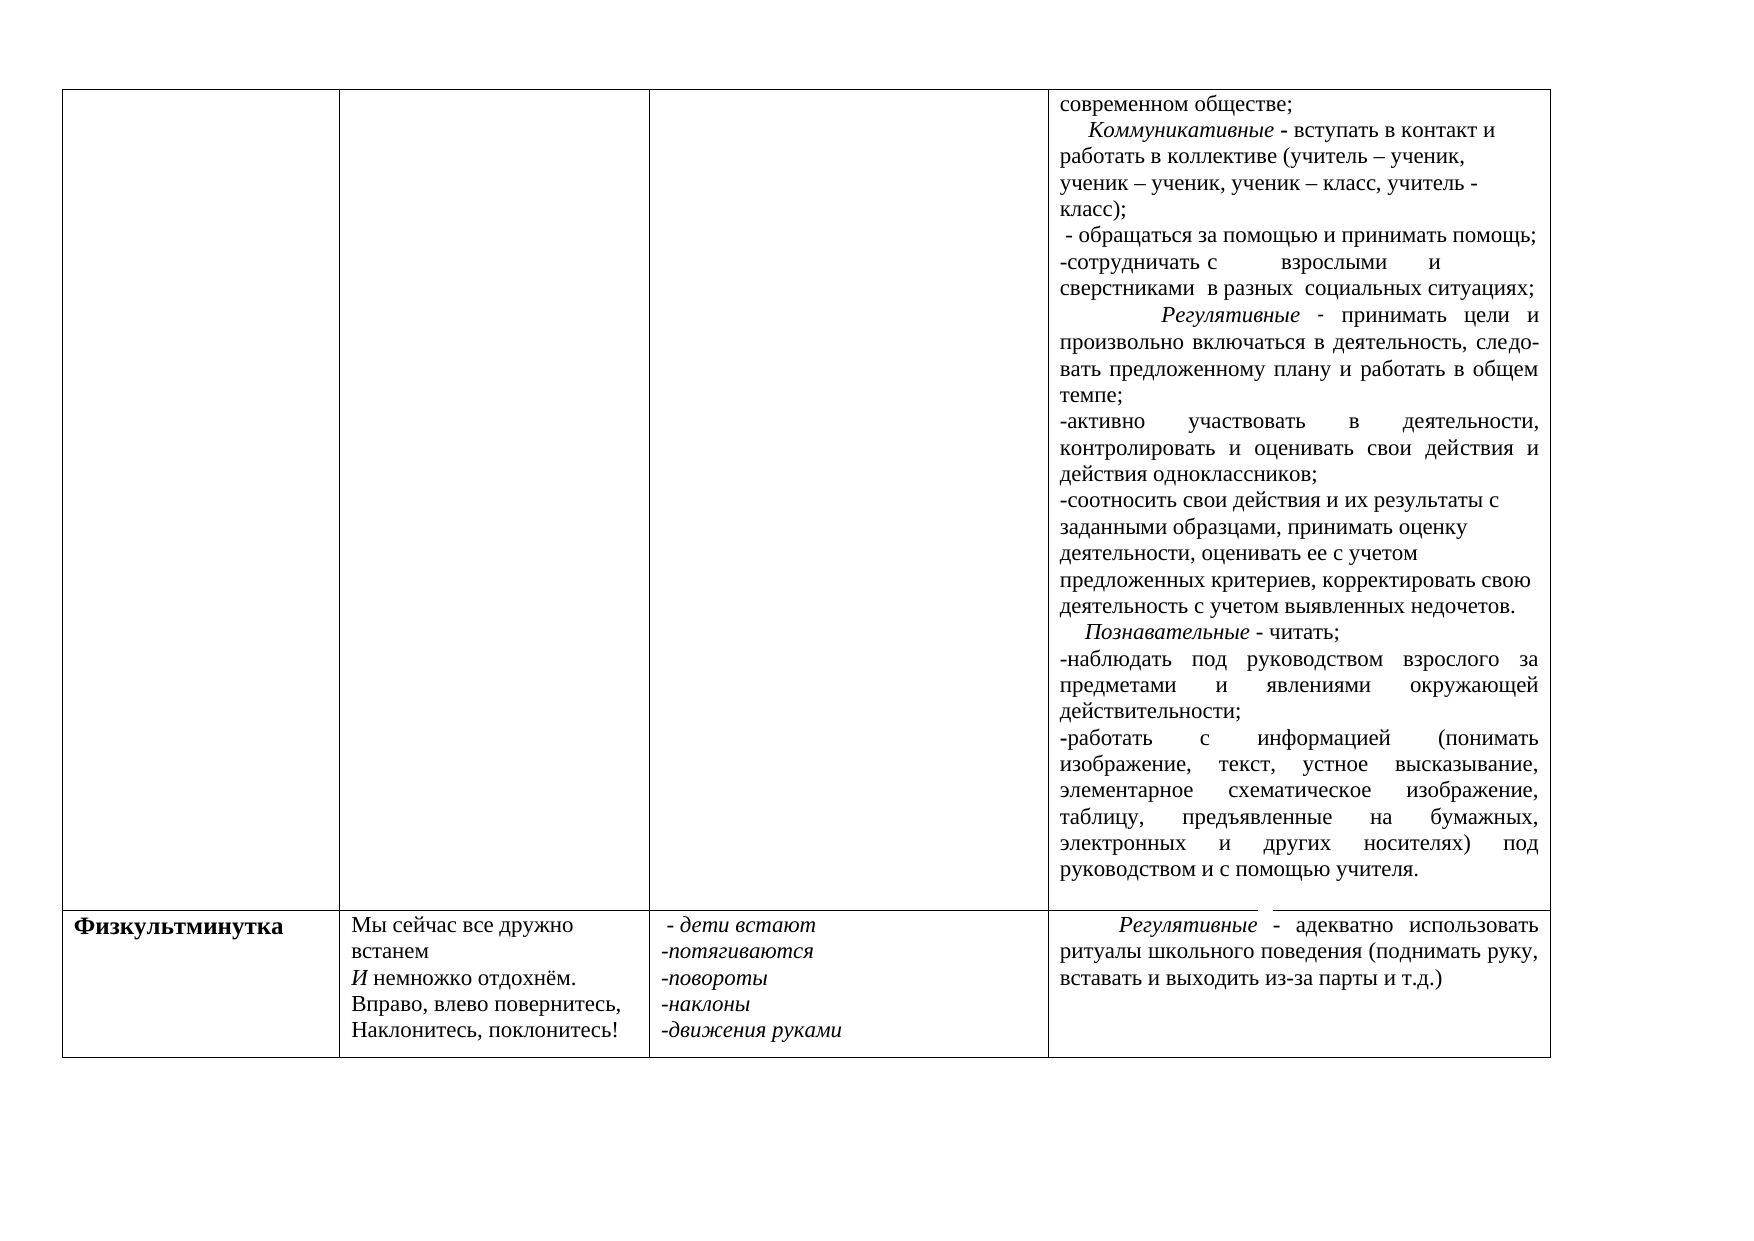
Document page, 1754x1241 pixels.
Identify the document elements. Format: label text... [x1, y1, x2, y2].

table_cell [1049, 911, 1550, 1057]
table_cell Физкультминутка [63, 911, 339, 1057]
table_cell [650, 90, 1048, 910]
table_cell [340, 90, 649, 910]
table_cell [650, 911, 1048, 1057]
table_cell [1049, 90, 1550, 910]
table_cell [63, 90, 339, 910]
